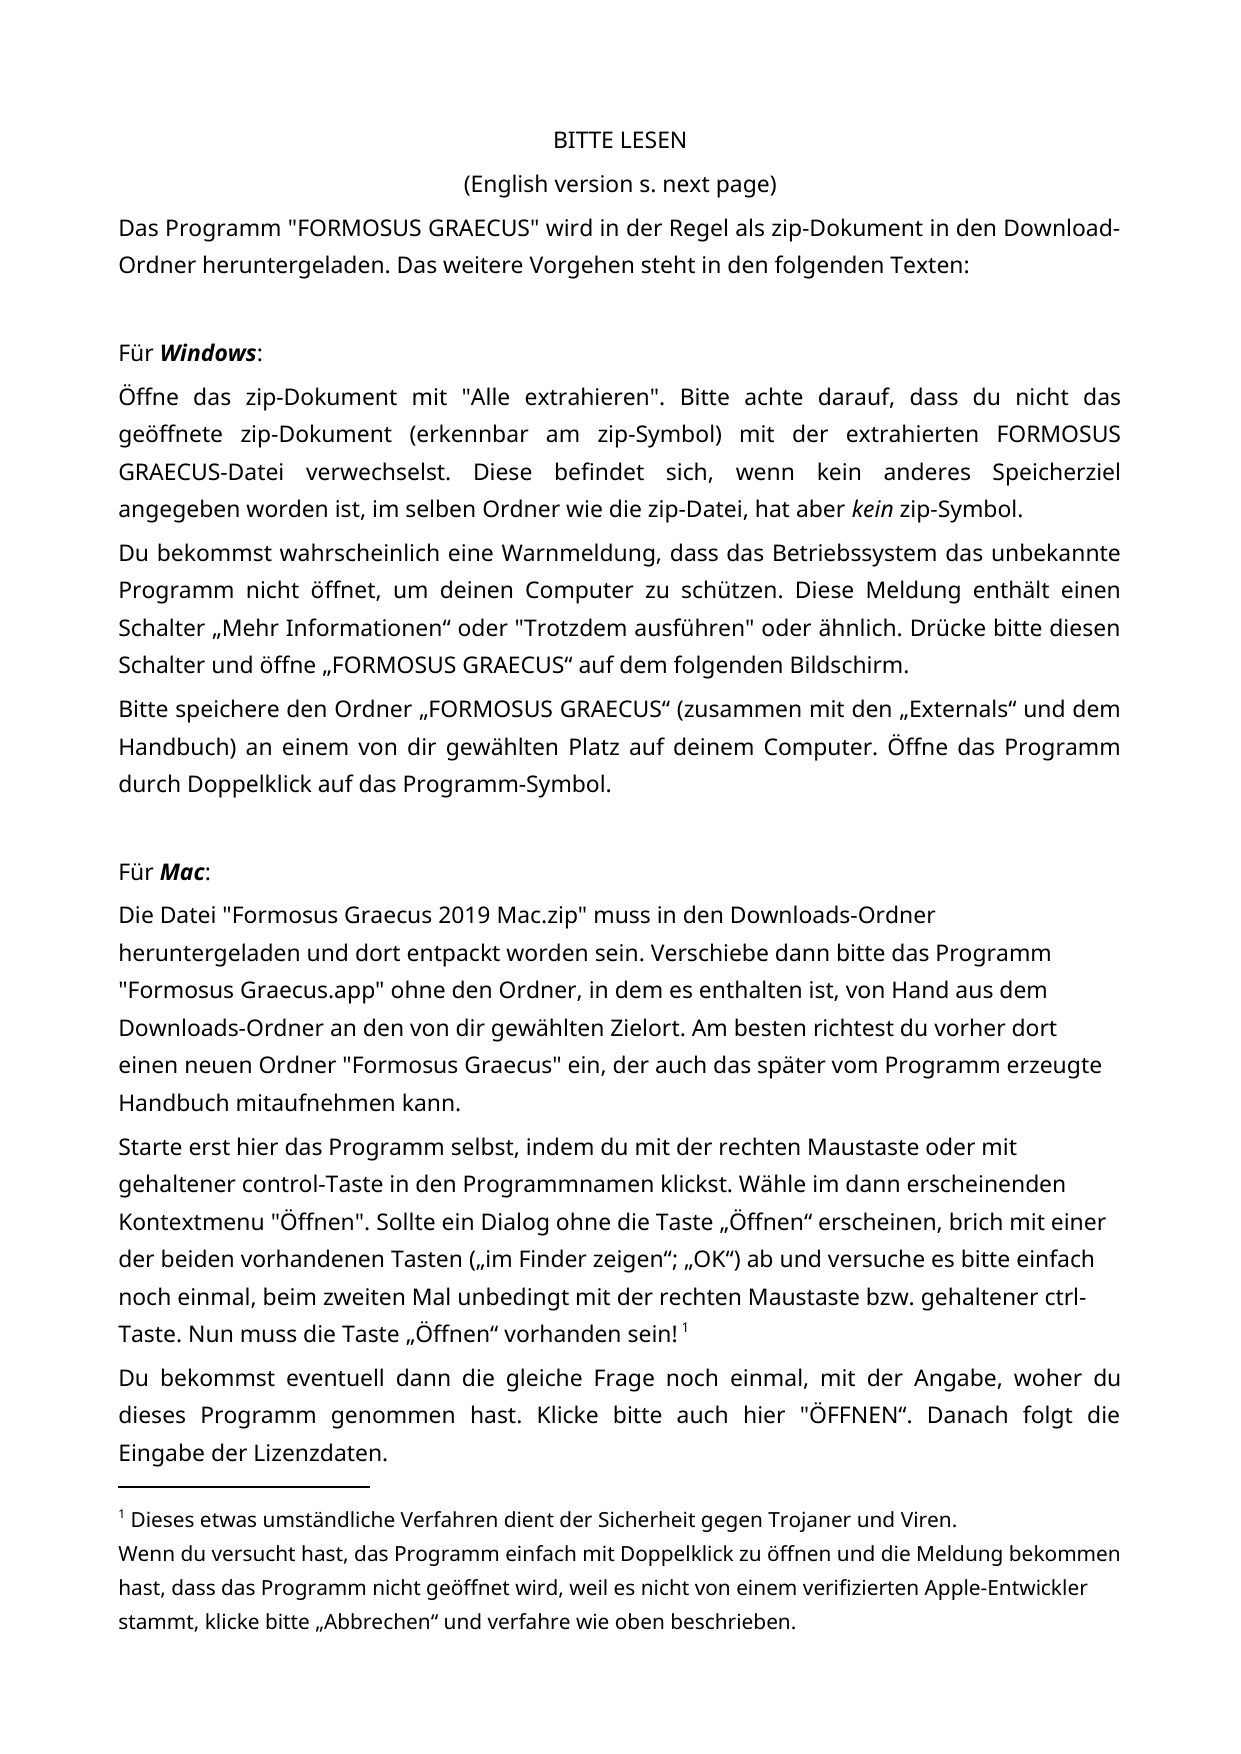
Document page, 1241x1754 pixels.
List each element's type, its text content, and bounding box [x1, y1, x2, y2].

text (English version s. next page) [118, 168, 1122, 199]
text Bitte speichere den Ordner „FORMOSUS GRAECUS“ (zusammen mit den „Externals“ und dem Handbuch) an einem von dir gewählten Platz auf deinem Computer. Öffne das Programm durch Doppelklick auf das Programm-Symbol. [118, 693, 1122, 799]
text Für Mac: [118, 856, 1122, 887]
text Das Programm "FORMOSUS GRAECUS" wird in der Regel als zip-Dokument in den Download-Ordner heruntergeladen. Das weitere Vorgehen steht in den folgenden Texten: [118, 212, 1122, 281]
text Für Windows: [118, 337, 1122, 368]
text BITTE LESEN [118, 124, 1122, 156]
text Die Datei "Formosus Graecus 2019 Mac.zip" muss in den Downloads-Ordner heruntergeladen und dort entpackt worden sein. Verschiebe dann bitte das Programm "Formosus Graecus.app" ohne den Ordner, in dem es enthalten ist, von Hand aus dem Downloads-Ordner an den von dir gewählten Zielort. Am besten richtest du vorher dort einen neuen Ordner "Formosus Graecus" ein, der auch das später vom Programm erzeugte Handbuch mitaufnehmen kann. [118, 899, 1122, 1118]
text Du bekommst wahrscheinlich eine Warnmeldung, dass das Betriebssystem das unbekannte Programm nicht öffnet, um deinen Computer zu schützen. Diese Meldung enthält einen Schalter „Mehr Informationen“ oder "Trotzdem ausführen" oder ähnlich. Drücke bitte diesen Schalter und öffne „FORMOSUS GRAECUS“ auf dem folgenden Bildschirm. [118, 537, 1122, 681]
text Öffne das zip-Dokument mit "Alle extrahieren". Bitte achte darauf, dass du nicht das geöffnete zip-Dokument (erkennbar am zip-Symbol) mit der extrahierten FORMOSUS GRAECUS-Datei verwechselst. Diese befindet sich, wenn kein anderes Speicherziel angegeben worden ist, im selben Ordner wie die zip-Datei, hat aber kein zip-Symbol. [118, 381, 1122, 524]
text Starte erst hier das Programm selbst, indem du mit der rechten Maustaste oder mit gehaltener control-Taste in den Programmnamen klickst. Wähle im dann erscheinenden Kontextmenu "Öffnen". Sollte ein Dialog ohne die Taste „Öffnen“ erscheinen, brich mit einer der beiden vorhandenen Tasten („im Finder zeigen“; „OK“) ab und versuche es bitte einfach noch einmal, beim zweiten Mal unbedingt mit der rechten Maustaste bzw. gehaltener ctrl-Taste. Nun muss die Taste „Öffnen“ vorhanden sein! [118, 1131, 1122, 1349]
text Du bekommst eventuell dann die gleiche Frage noch einmal, mit der Angabe, woher du dieses Programm genommen hast. Klicke bitte auch hier "ÖFFNEN“. Danach folgt die Eingabe der Lizenzdaten. [118, 1362, 1122, 1468]
